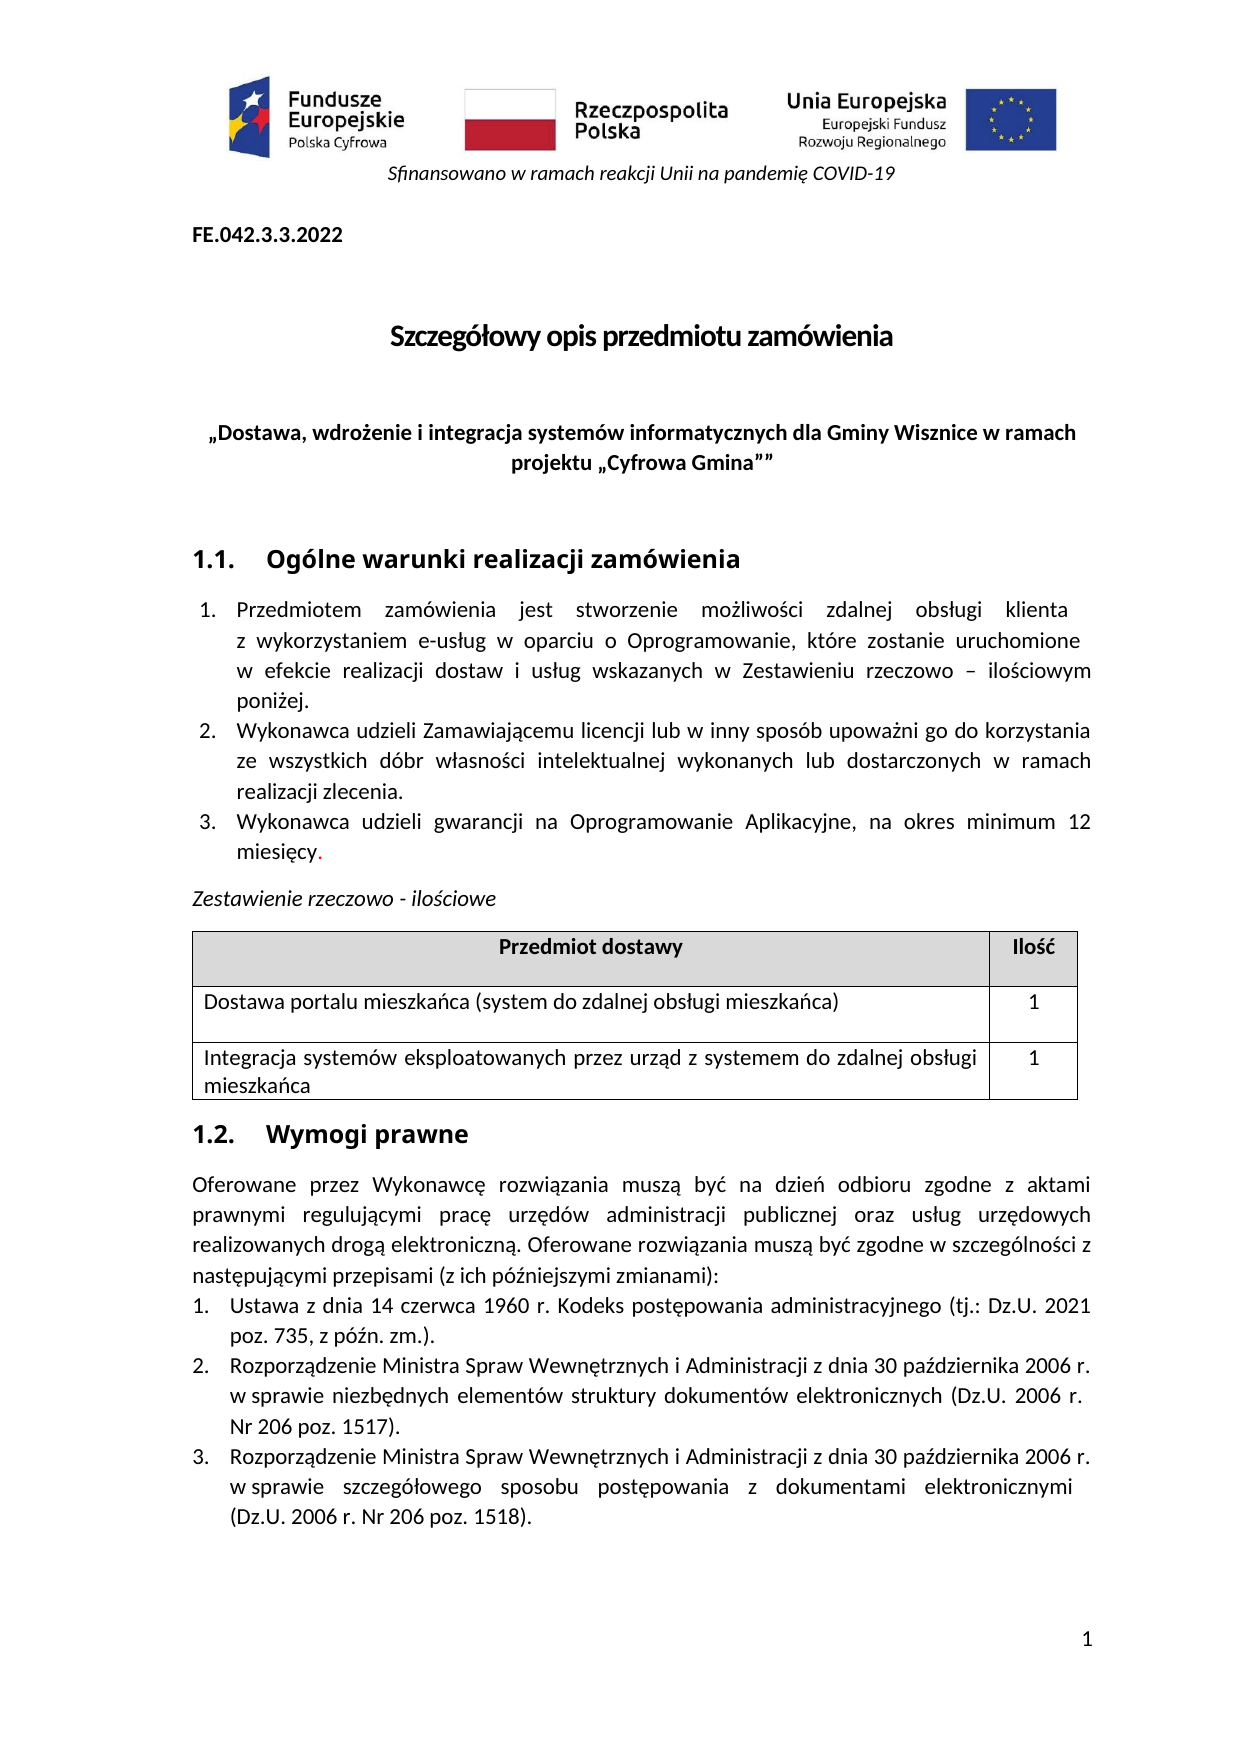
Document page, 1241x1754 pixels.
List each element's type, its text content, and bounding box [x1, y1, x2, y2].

table_header Przedmiot dostawy [193, 932, 989, 986]
text Oferowane przez Wykonawcę rozwiązania muszą być na dzień odbioru zgodne z aktami prawnymi regulującymi pracę urzędów administracji publicznej oraz usług urzędowych realizowanych drogą elektroniczną. Oferowane rozwiązania muszą być zgodne w szczególności z następującymi przepisami (z ich późniejszymi zmianami): [192, 1170, 1093, 1289]
list Wykonawca udzieli gwarancji na Oprogramowanie Aplikacyjne, na okres minimum 12 miesięcy. [199, 807, 1093, 865]
list Rozporządzenie Ministra Spraw Wewnętrznych i Administracji z dnia 30 października 2006 r. w sprawie szczegółowego sposobu postępowania z dokumentami elektronicznymi (Dz.U. 2006 r. Nr 206 poz. 1518). [192, 1442, 1093, 1530]
list Przedmiotem zamówienia jest stworzenie możliwości zdalnej obsługi klienta z wykorzystaniem e-usług w oparciu o Oprogramowanie, które zostanie uruchomione w efekcie realizacji dostaw i usług wskazanych w Zestawieniu rzeczowo – ilościowym poniżej. [199, 596, 1093, 714]
subtitle Wymogi prawne [192, 1117, 1093, 1151]
list Rozporządzenie Ministra Spraw Wewnętrznych i Administracji z dnia 30 października 2006 r. w sprawie niezbędnych elementów struktury dokumentów elektronicznych (Dz.U. 2006 r. Nr 206 poz. 1517). [192, 1351, 1093, 1440]
title Szczegółowy opis przedmiotu zamówienia [192, 317, 1093, 355]
picture [226, 73, 1059, 161]
list Ustawa z dnia 14 czerwca 1960 r. Kodeks postępowania administracyjnego (tj.: Dz.U. 2021 poz. 735, z późn. zm.). [192, 1291, 1093, 1349]
text FE.042.3.3.2022 [192, 220, 1093, 248]
text Zestawienie rzeczowo - ilościowe [192, 884, 1093, 912]
table_cell Dostawa portalu mieszkańca (system do zdalnej obsługi mieszkańca) [193, 987, 989, 1042]
list Wykonawca udzieli Zamawiającemu licencji lub w inny sposób upoważni go do korzystania ze wszystkich dóbr własności intelektualnej wykonanych lub dostarczonych w ramach realizacji zlecenia. [199, 716, 1093, 805]
table_cell 1 [990, 987, 1077, 1042]
subtitle Ogólne warunki realizacji zamówienia [192, 542, 1093, 576]
table_cell Integracja systemów eksploatowanych przez urząd z systemem do zdalnej obsługi mieszkańca [193, 1043, 989, 1099]
table_cell 1 [990, 1043, 1077, 1099]
subtitle „Dostawa, wdrożenie i integracja systemów informatycznych dla Gminy Wisznice w ramach projektu „Cyfrowa Gmina”” [192, 418, 1093, 476]
table_header Ilość [990, 932, 1077, 986]
